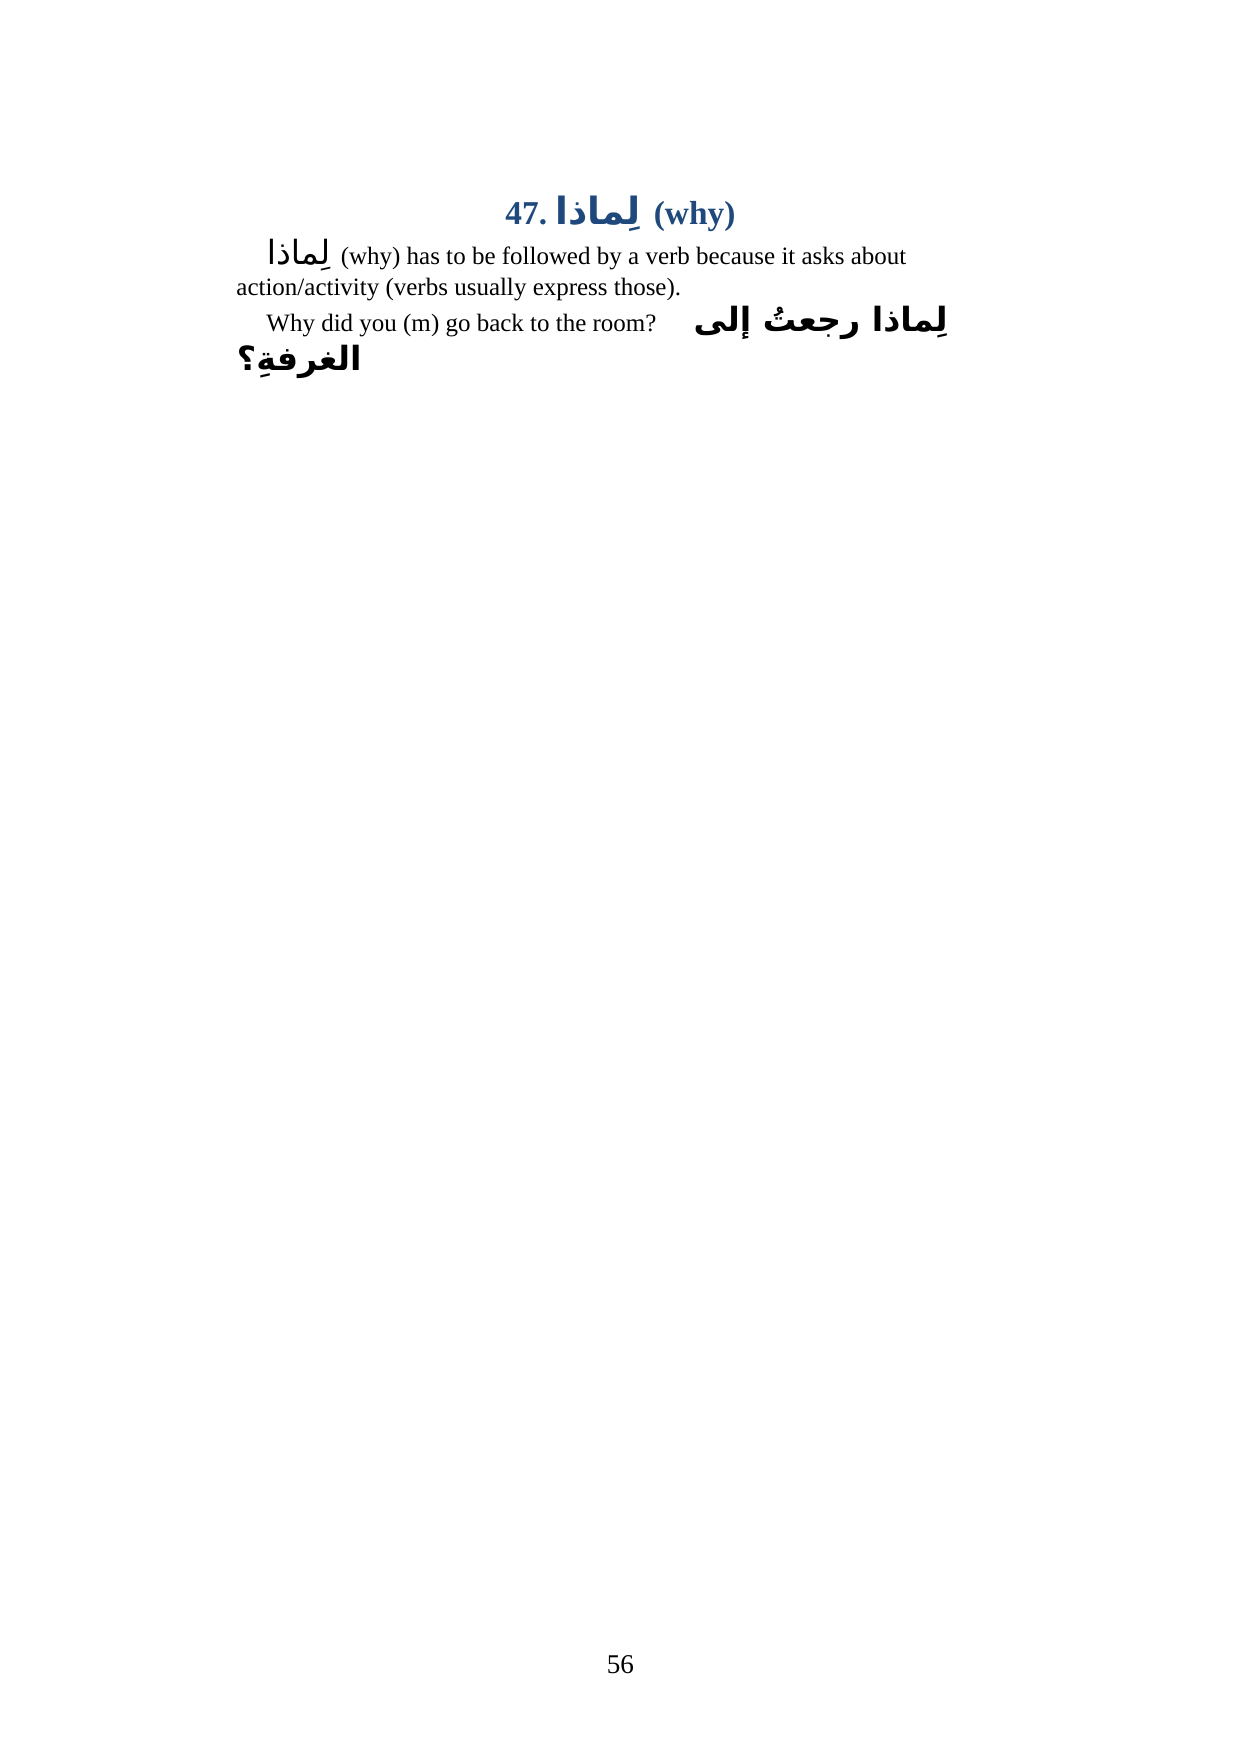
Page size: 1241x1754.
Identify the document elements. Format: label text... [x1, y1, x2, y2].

text لِماذا (why) has to be followed by a verb because it asks about action/activity (verbs usually express those). [236, 233, 1004, 301]
text Why did you (m) go back to the room? لِماذا رجعتُ إلی الغرفةِ؟ [236, 301, 1004, 379]
subtitle 47. لِماذا (why) [236, 190, 1004, 233]
